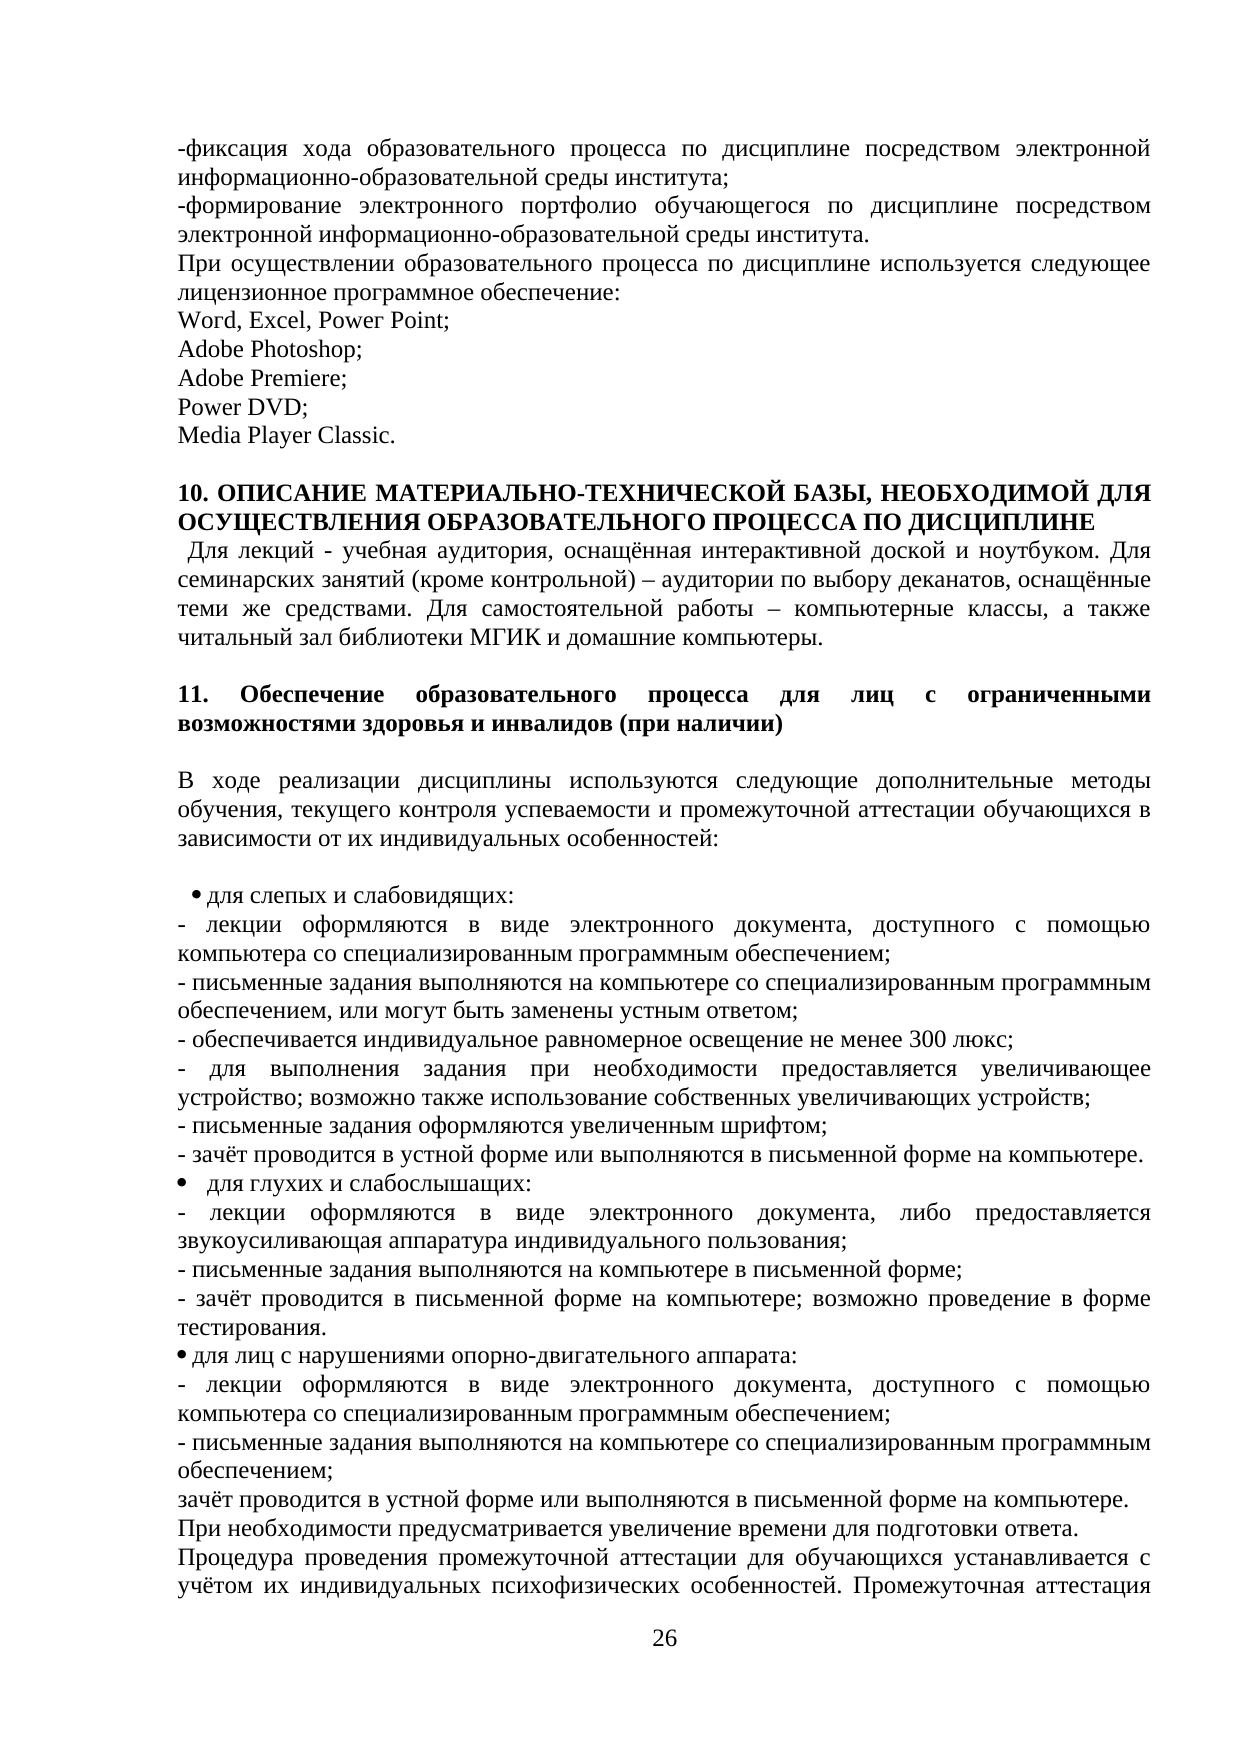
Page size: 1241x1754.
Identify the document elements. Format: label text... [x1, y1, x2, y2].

text Adobe Premiere; [177, 363, 1152, 392]
text Power DVD; [177, 392, 1152, 420]
text При необходимости предусматривается увеличение времени для подготовки ответа. [177, 1513, 1152, 1542]
text -фиксация хода образовательного процесса по дисциплине посредством электронной информационно-образовательной среды института; [177, 133, 1152, 190]
text -формирование электронного портфолио обучающегося по дисциплине посредством электронной информационно-образовательной среды института. [177, 190, 1152, 248]
text 11. Обеспечение образовательного процесса для лиц с ограниченными возможностями здоровья и инвалидов (при наличии) [177, 679, 1152, 737]
text - обеспечивается индивидуальное равномерное освещение не менее 300 люкс; [177, 1024, 1152, 1053]
list для слепых и слабовидящих: [192, 880, 1152, 909]
text Adobe Photoshop; [177, 334, 1152, 363]
list для лиц с нарушениями опорно-двигательного аппарата: [177, 1340, 1152, 1369]
text - зачёт проводится в письменной форме на компьютере; возможно проведение в форме тестирования. [177, 1283, 1152, 1340]
text Media Player Classic. [177, 420, 1152, 449]
text - лекции оформляются в виде электронного документа, доступного с помощью компьютера со специализированным программным обеспечением; [177, 909, 1152, 967]
text Wогd, Ехсеl, Powег Роint; [177, 305, 1152, 334]
text зачёт проводится в устной форме или выполняются в письменной форме на компьютере. [177, 1484, 1152, 1513]
text В ходе реализации дисциплины используются следующие дополнительные методы обучения, текущего контроля успеваемости и промежуточной аттестации обучающихся в зависимости от их индивидуальных особенностей: [177, 765, 1152, 852]
text - зачёт проводится в устной форме или выполняются в письменной форме на компьютере. [177, 1139, 1152, 1168]
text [177, 1542, 1152, 1599]
text - письменные задания выполняются на компьютере со специализированным программным обеспечением, или могут быть заменены устным ответом; [177, 967, 1152, 1024]
text - письменные задания выполняются на компьютере в письменной форме; [177, 1254, 1152, 1283]
text - письменные задания оформляются увеличенным шрифтом; [177, 1110, 1152, 1139]
text Для лекций - учебная аудитория, оснащённая интерактивной доской и ноутбуком. Для семинарских занятий (кроме контрольной) – аудитории по выбору деканатов, оснащённые теми же средствами. Для самостоятельной работы – компьютерные классы, а также читальный зал библиотеки МГИК и домашние компьютеры. [177, 535, 1152, 650]
text - лекции оформляются в виде электронного документа, либо предоставляется звукоусиливающая аппаратура индивидуального пользования; [177, 1197, 1152, 1254]
text 10. ОПИСАНИЕ МАТЕРИАЛЬНО-ТЕХНИЧЕСКОЙ БАЗЫ, НЕОБХОДИМОЙ ДЛЯ ОСУЩЕСТВЛЕНИЯ ОБРАЗОВАТЕЛЬНОГО ПРОЦЕССА ПО ДИСЦИПЛИНЕ [177, 478, 1152, 535]
list для глухих и слабослышащих: [177, 1168, 1152, 1197]
text - лекции оформляются в виде электронного документа, доступного с помощью компьютера со специализированным программным обеспечением; [177, 1369, 1152, 1427]
text При осуществлении образовательного процесса по дисциплине используется следующее лицензионное программное обеспечение: [177, 248, 1152, 305]
text - письменные задания выполняются на компьютере со специализированным программным обеспечением; [177, 1427, 1152, 1484]
text - для выполнения задания при необходимости предоставляется увеличивающее устройство; возможно также использование собственных увеличивающих устройств; [177, 1053, 1152, 1110]
